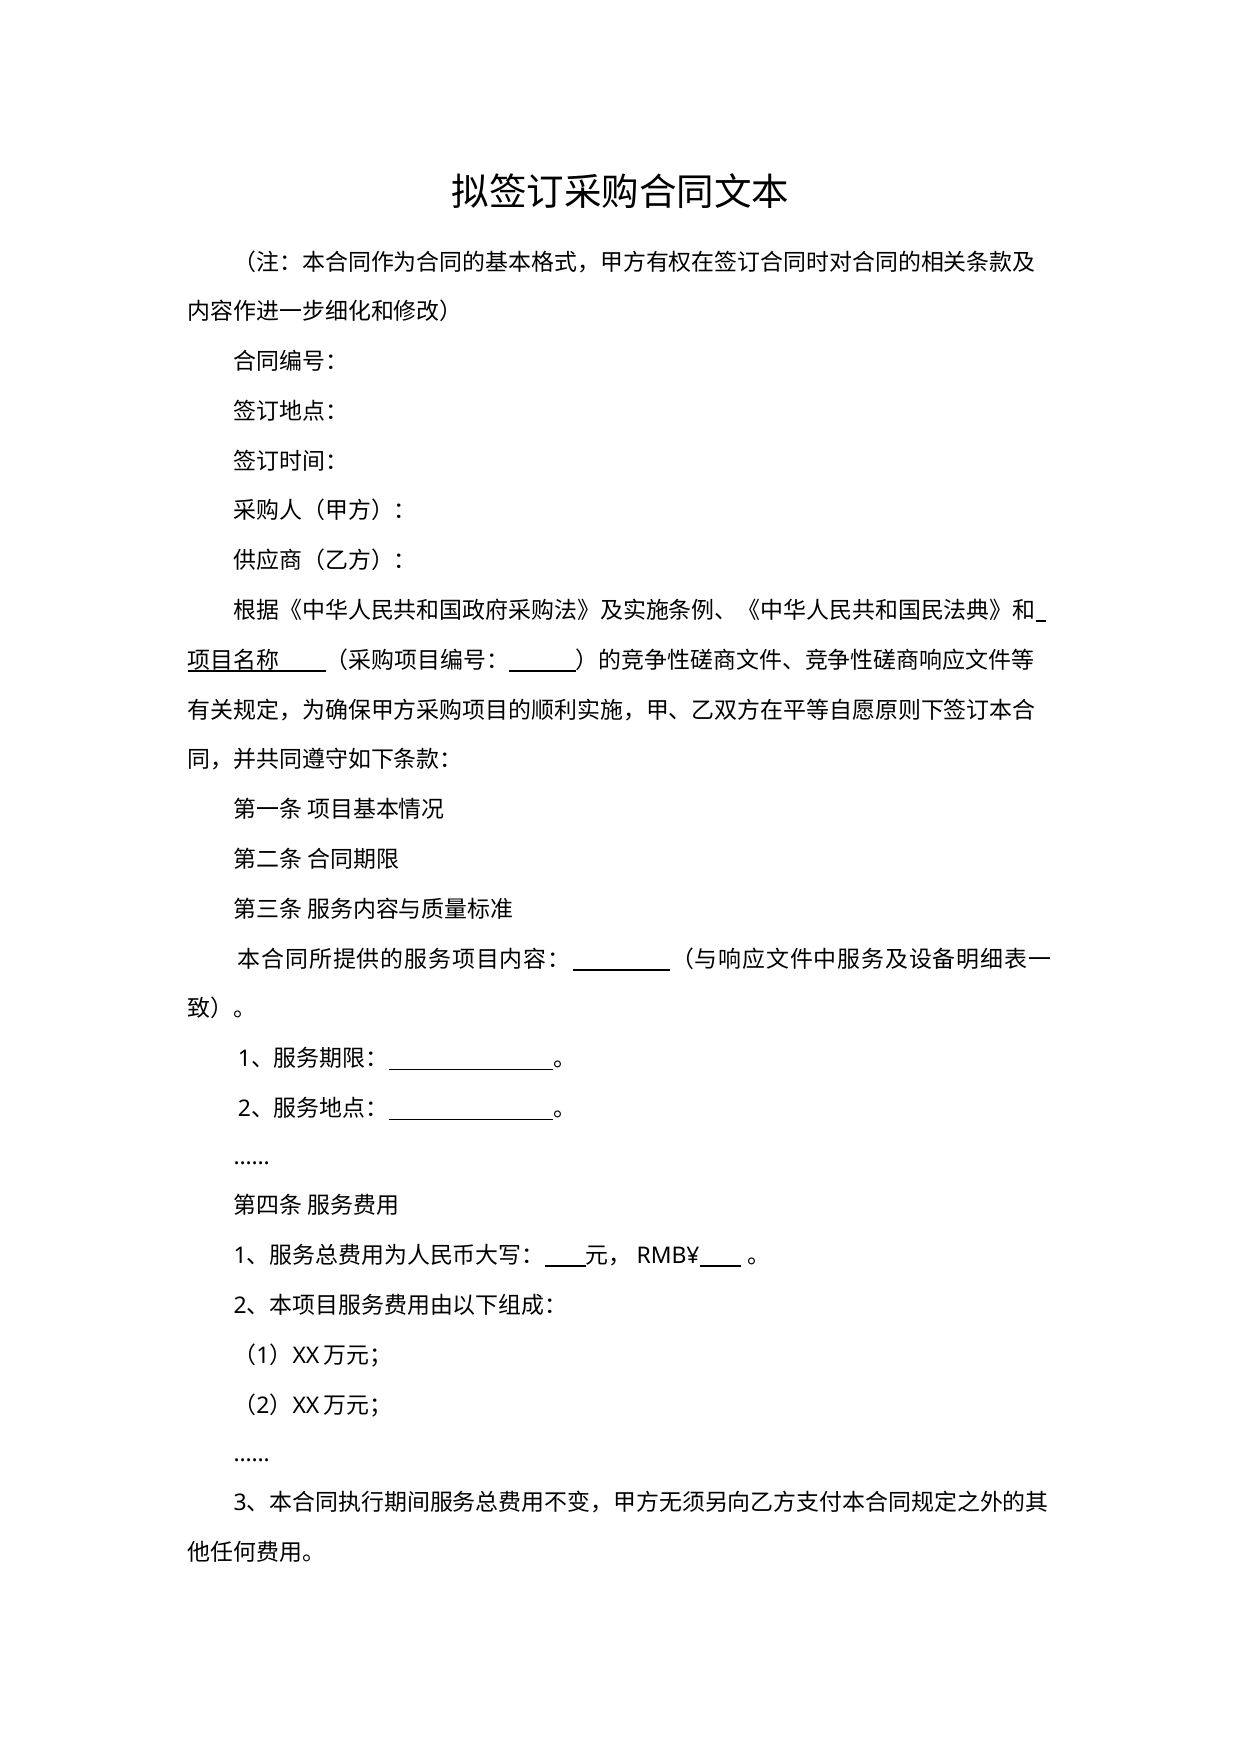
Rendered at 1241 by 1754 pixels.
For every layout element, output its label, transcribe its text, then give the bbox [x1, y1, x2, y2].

text …… [187, 1437, 1053, 1468]
text 根据《中华人民共和国政府采购法》及实施条例、《中华人民共和国民法典》和 项目名称 （采购项目编号： ）的竞争性磋商文件、竞争性磋商响应文件等有关规定，为确保甲方采购项目的顺利实施，甲、乙双方在平等自愿原则下签订本合同，并共同遵守如下条款： [187, 592, 1053, 774]
text 签订时间： [187, 442, 1053, 476]
text 第四条 服务费用 [187, 1187, 1053, 1220]
text 合同编号： [187, 343, 1053, 376]
text 1、服务总费用为人民币大写： 元， RMB¥ 。 [187, 1237, 1053, 1270]
text 1、服务期限： 。 [187, 1040, 1053, 1073]
text 签订地点： [187, 393, 1053, 426]
text 供应商（乙方）： [187, 542, 1053, 575]
text 3、本合同执行期间服务总费用不变，甲方无须另向乙方支付本合同规定之外的其他任何费用。 [187, 1483, 1053, 1567]
text 采购人（甲方）： [187, 492, 1053, 526]
text 拟签订采购合同文本 [187, 162, 1053, 216]
text 本合同所提供的服务项目内容： （与响应文件中服务及设备明细表一致）。 [187, 940, 1053, 1023]
text 2、本项目服务费用由以下组成： [187, 1287, 1053, 1320]
text 2、服务地点： 。 [187, 1090, 1053, 1123]
text （1）XX万元； [187, 1337, 1053, 1370]
text …… [187, 1140, 1053, 1171]
text 第一条 项目基本情况 [187, 791, 1053, 824]
text （2）XX万元； [187, 1387, 1053, 1420]
text （注：本合同作为合同的基本格式，甲方有权在签订合同时对合同的相关条款及内容作进一步细化和修改） [187, 243, 1053, 326]
text 第二条 合同期限 [187, 841, 1053, 874]
text 第三条 服务内容与质量标准 [187, 891, 1053, 924]
